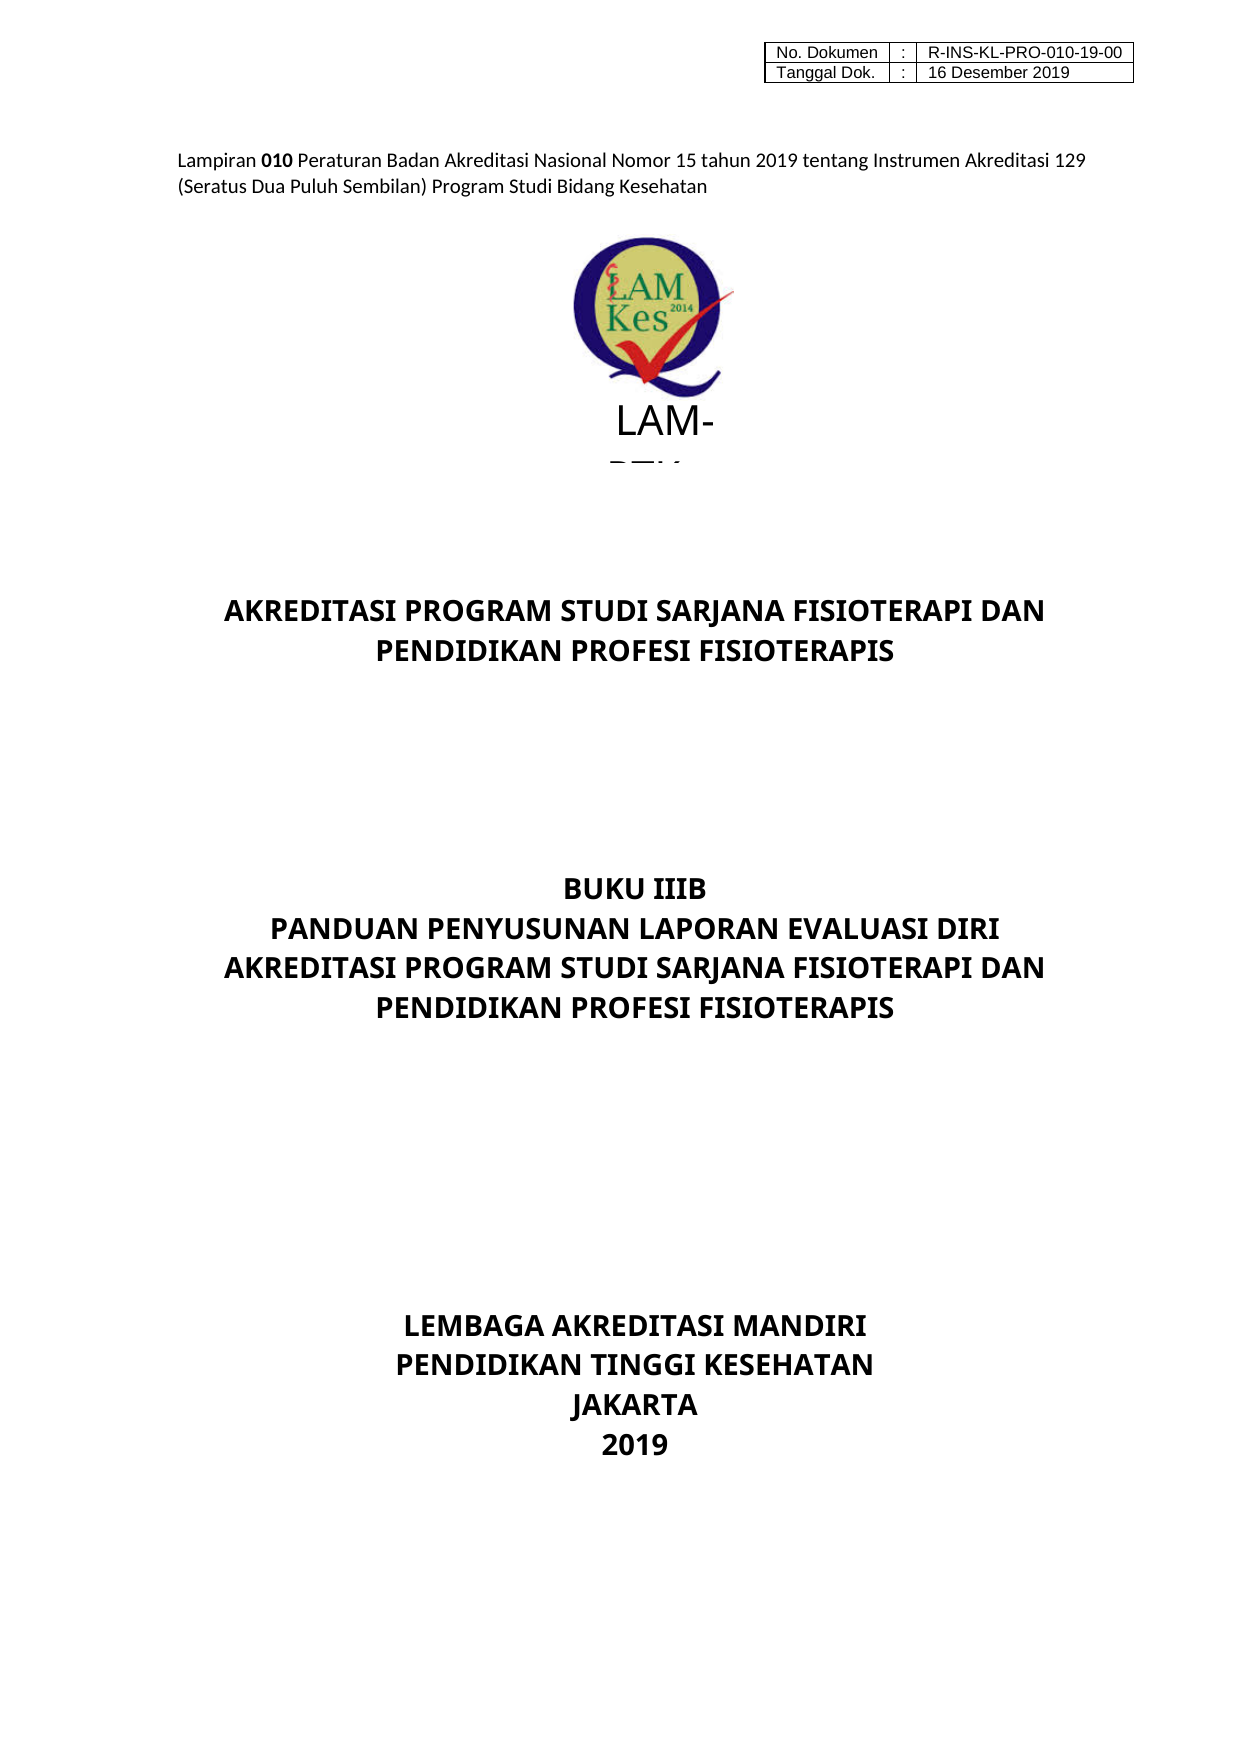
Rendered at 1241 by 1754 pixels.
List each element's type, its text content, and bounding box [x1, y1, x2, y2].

text AKREDITASI PROGRAM STUDI SARJANA FISIOTERAPI DAN PENDIDIKAN PROFESI FISIOTERAPIS [177, 591, 1092, 670]
text LEMBAGA AKREDITASI MANDIRI [177, 1305, 1092, 1345]
text PENDIDIKAN TINGGI KESEHATAN [177, 1345, 1092, 1384]
text 2019 [177, 1424, 1092, 1464]
picture [565, 234, 734, 401]
text PANDUAN PENYUSUNAN LAPORAN EVALUASI DIRI [177, 908, 1092, 948]
text JAKARTA [177, 1384, 1092, 1424]
text BUKU IIIB [177, 868, 1092, 908]
text AKREDITASI PROGRAM STUDI SARJANA FISIOTERAPI DAN PENDIDIKAN PROFESI FISIOTERAPIS [177, 948, 1092, 1027]
text Lampiran 010 Peraturan Badan Akreditasi Nasional Nomor 15 tahun 2019 tentang Instrumen Akreditasi 129 (Seratus Dua Puluh Sembilan) Program Studi Bidang Kesehatan [177, 148, 1092, 198]
